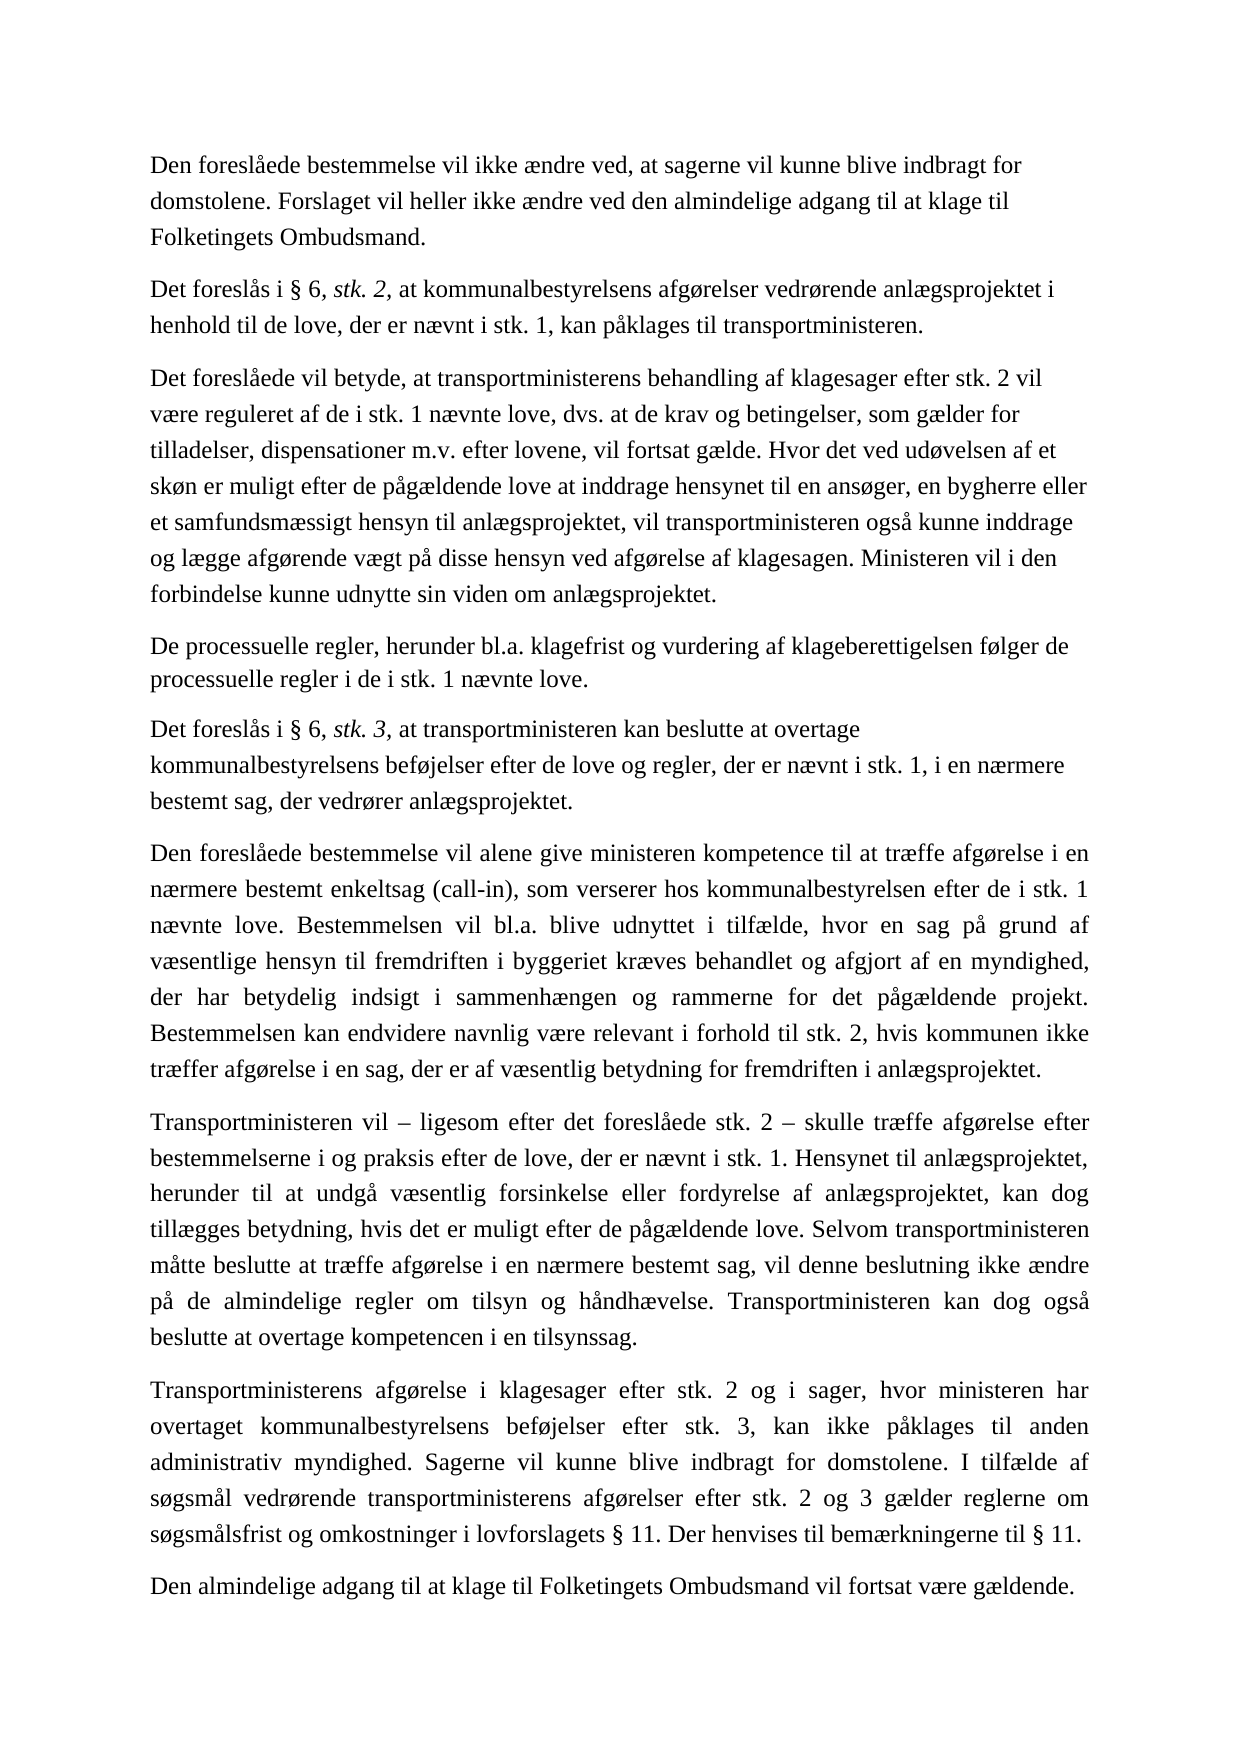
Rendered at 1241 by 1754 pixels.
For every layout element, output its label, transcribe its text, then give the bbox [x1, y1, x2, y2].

text Den foreslåede bestemmelse vil ikke ændre ved, at sagerne vil kunne blive indbragt for domstolene. Forslaget vil heller ikke ændre ved den almindelige adgang til at klage til Folketingets Ombudsmand. [150, 150, 1090, 251]
text Transportministeren vil – ligesom efter det foreslåede stk. 2 – skulle træffe afgørelse efter bestemmelserne i og praksis efter de love, der er nævnt i stk. 1. Hensynet til anlægsprojektet, herunder til at undgå væsentlig forsinkelse eller fordyrelse af anlægsprojektet, kan dog tillægges betydning, hvis det er muligt efter de pågældende love. Selvom transportministeren måtte beslutte at træffe afgørelse i en nærmere bestemt sag, vil denne beslutning ikke ændre på de almindelige regler om tilsyn og håndhævelse. Transportministeren kan dog også beslutte at overtage kompetencen i en tilsynssag. [150, 1107, 1090, 1351]
text Det foreslås i § 6, stk. 3, at transportministeren kan beslutte at overtage kommunalbestyrelsens beføjelser efter de love og regler, der er nævnt i stk. 1, i en nærmere bestemt sag, der vedrører anlægsprojektet. [150, 714, 1090, 814]
text Det foreslås i § 6, stk. 2, at kommunalbestyrelsens afgørelser vedrørende anlægsprojektet i henhold til de love, der er nævnt i stk. 1, kan påklages til transportministeren. [150, 274, 1090, 339]
text Den almindelige adgang til at klage til Folketingets Ombudsmand vil fortsat være gældende. [150, 1571, 1090, 1600]
text De processuelle regler, herunder bl.a. klagefrist og vurdering af klageberettigelsen følger de processuelle regler i de i stk. 1 nævnte love. [150, 631, 1090, 693]
text Transportministerens afgørelse i klagesager efter stk. 2 og i sager, hvor ministeren har overtaget kommunalbestyrelsens beføjelser efter stk. 3, kan ikke påklages til anden administrativ myndighed. Sagerne vil kunne blive indbragt for domstolene. I tilfælde af søgsmål vedrørende transportministerens afgørelser efter stk. 2 og 3 gælder reglerne om søgsmålsfrist og omkostninger i lovforslagets § 11. Der henvises til bemærkningerne til § 11. [150, 1375, 1090, 1547]
text Det foreslåede vil betyde, at transportministerens behandling af klagesager efter stk. 2 vil være reguleret af de i stk. 1 nævnte love, dvs. at de krav og betingelser, som gælder for tilladelser, dispensationer m.v. efter lovene, vil fortsat gælde. Hvor det ved udøvelsen af et skøn er muligt efter de pågældende love at inddrage hensynet til en ansøger, en bygherre eller et samfundsmæssigt hensyn til anlægsprojektet, vil transportministeren også kunne inddrage og lægge afgørende vægt på disse hensyn ved afgørelse af klagesagen. Ministeren vil i den forbindelse kunne udnytte sin viden om anlægsprojektet. [150, 363, 1090, 607]
text Den foreslåede bestemmelse vil alene give ministeren kompetence til at træffe afgørelse i en nærmere bestemt enkeltsag (call-in), som verserer hos kommunalbestyrelsen efter de i stk. 1 nævnte love. Bestemmelsen vil bl.a. blive udnyttet i tilfælde, hvor en sag på grund af væsentlige hensyn til fremdriften i byggeriet kræves behandlet og afgjort af en myndighed, der har betydelig indsigt i sammenhængen og rammerne for det pågældende projekt. Bestemmelsen kan endvidere navnlig være relevant i forhold til stk. 2, hvis kommunen ikke træffer afgørelse i en sag, der er af væsentlig betydning for fremdriften i anlægsprojektet. [150, 838, 1090, 1083]
